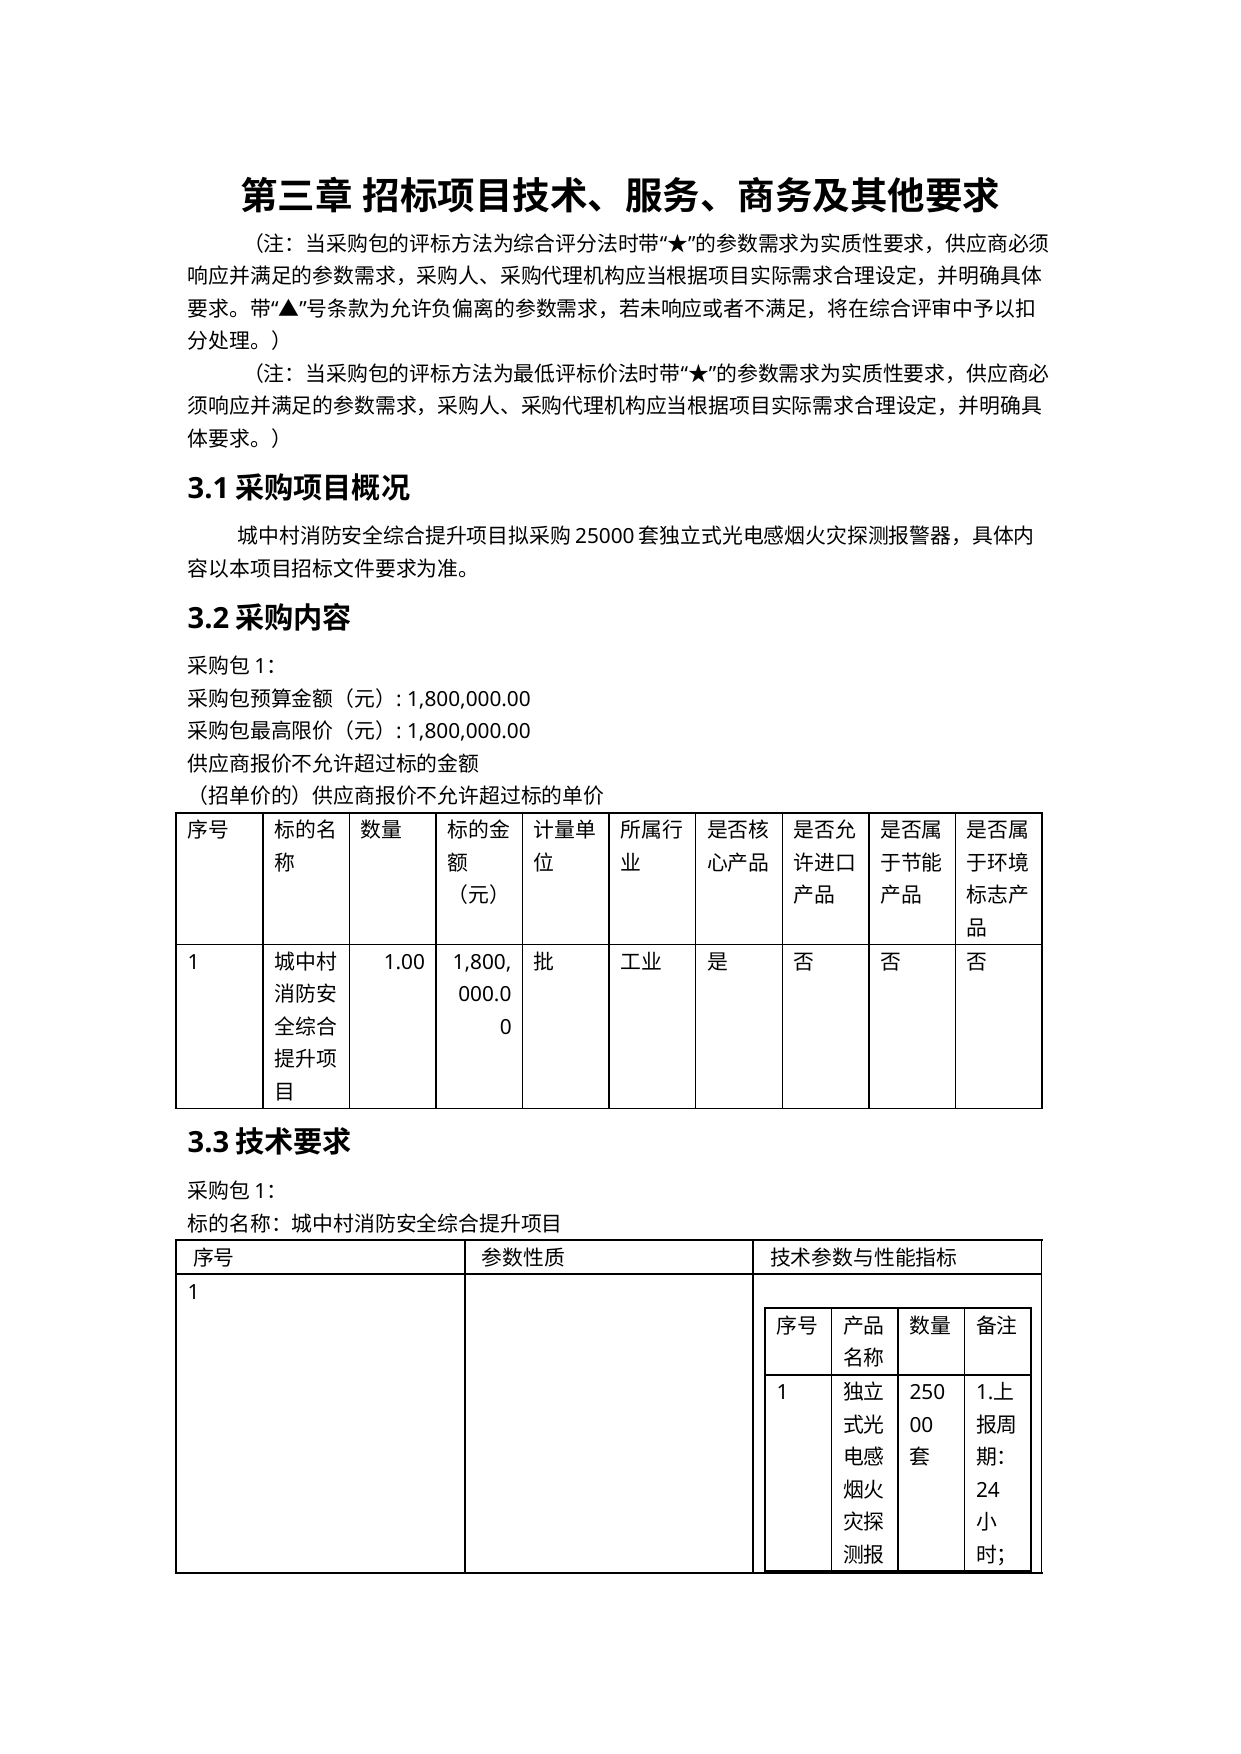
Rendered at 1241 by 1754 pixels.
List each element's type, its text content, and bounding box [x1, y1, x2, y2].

table_header 所属行业 [610, 814, 695, 943]
table_header 是否属于环境标志产品 [956, 814, 1041, 943]
table_cell 否 [870, 945, 955, 1108]
table_cell 1.00 [350, 945, 435, 1108]
text 第三章 招标项目技术、服务、商务及其他要求 [187, 162, 1053, 227]
table_cell 否 [956, 945, 1041, 1108]
text 采购包预算金额（元）: 1,800,000.00 [187, 682, 1053, 714]
text （注：当采购包的评标方法为最低评标价法时带“★”的参数需求为实质性要求，供应商必须响应并满足的参数需求，采购人、采购代理机构应当根据项目实际需求合理设定，并明确具体要求。） [187, 357, 1053, 454]
table_header 是否核心产品 [696, 814, 782, 943]
text （招单价的）供应商报价不允许超过标的单价 [187, 779, 1053, 812]
text （注：当采购包的评标方法为综合评分法时带“★”的参数需求为实质性要求，供应商必须响应并满足的参数需求，采购人、采购代理机构应当根据项目实际需求合理设定，并明确具体要求。带“▲”号条款为允许负偏离的参数需求，若未响应或者不满足，将在综合评审中予以扣分处理。） [187, 227, 1053, 357]
text 标的名称：城中村消防安全综合提升项目 [187, 1207, 1053, 1239]
text 采购包1： [187, 1174, 1053, 1207]
table_header 标的名称 [264, 814, 349, 943]
text 3.3技术要求 [187, 1109, 1053, 1174]
table_header 是否属于节能产品 [870, 814, 955, 943]
table_cell 1 [177, 1275, 464, 1572]
table_cell [754, 1275, 1041, 1572]
table_header 是否允许进口产品 [783, 814, 868, 943]
table_cell 城中村消防安全综合提升项目 [264, 945, 349, 1108]
table_cell 1,800,000.00 [437, 945, 522, 1108]
text 3.1采购项目概况 [187, 454, 1053, 519]
table_header 序号 [177, 1241, 464, 1273]
table_header 序号 [177, 814, 262, 943]
table_cell [466, 1275, 752, 1572]
table_header 参数性质 [466, 1241, 752, 1273]
table_cell 工业 [610, 945, 695, 1108]
table_cell 1 [177, 945, 262, 1108]
table_cell 否 [783, 945, 868, 1108]
text 供应商报价不允许超过标的金额 [187, 747, 1053, 779]
text 采购包最高限价（元）: 1,800,000.00 [187, 714, 1053, 747]
table_header 技术参数与性能指标 [754, 1241, 1041, 1273]
text 3.2采购内容 [187, 584, 1053, 649]
text 城中村消防安全综合提升项目拟采购25000套独立式光电感烟火灾探测报警器，具体内容以本项目招标文件要求为准。 [187, 519, 1053, 584]
table_cell 批 [523, 945, 608, 1108]
table_header 标的金额 （元） [437, 814, 522, 943]
table_header 计量单位 [523, 814, 608, 943]
text 采购包1： [187, 649, 1053, 682]
table_cell 是 [696, 945, 782, 1108]
table_header 数量 [350, 814, 435, 943]
